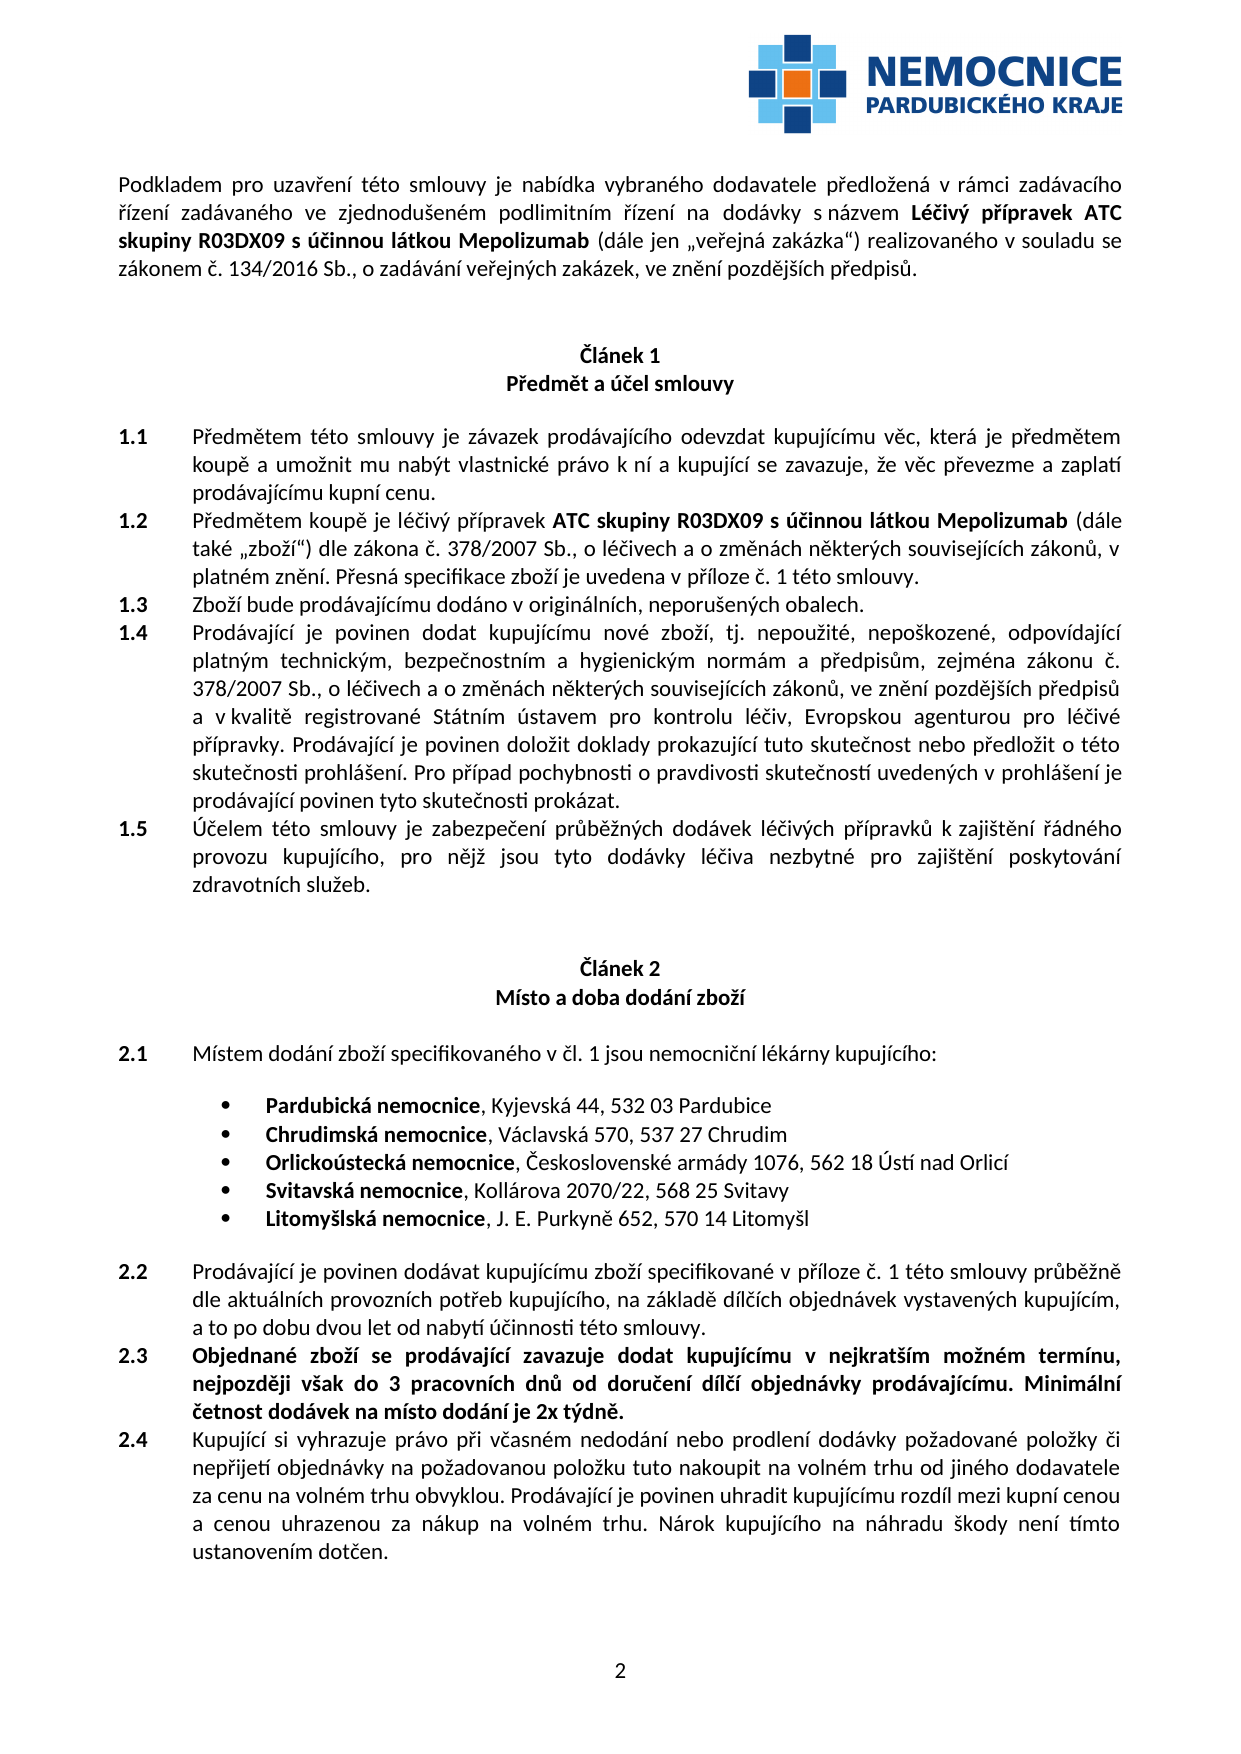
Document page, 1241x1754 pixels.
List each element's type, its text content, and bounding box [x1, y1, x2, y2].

text 2.4 Kupující si vyhrazuje právo při včasném nedodání nebo prodlení dodávky požadované položky či nepřijetí objednávky na požadovanou položku tuto nakoupit na volném trhu od jiného dodavatele za cenu na volném trhu obvyklou. Prodávající je povinen uhradit kupujícímu rozdíl mezi kupní cenou a cenou uhrazenou za nákup na volném trhu. Nárok kupujícího na náhradu škody není tímto ustanovením dotčen. [118, 1425, 1122, 1565]
text Podkladem pro uzavření této smlouvy je nabídka vybraného dodavatele předložená v rámci zadávacího řízení zadávaného ve zjednodušeném podlimitním řízení na dodávky s názvem Léčivý přípravek ATC skupiny R03DX09 s účinnou látkou Mepolizumab (dále jen „veřejná zakázka“) realizovaného v souladu se zákonem č. 134/2016 Sb., o zadávání veřejných zakázek, ve znění pozdějších předpisů. [118, 171, 1122, 283]
text Předmět a účel smlouvy [118, 369, 1122, 397]
text 2.2 Prodávající je povinen dodávat kupujícímu zboží specifikované v příloze č. 1 této smlouvy průběžně dle aktuálních provozních potřeb kupujícího, na základě dílčích objednávek vystavených kupujícím, a to po dobu dvou let od nabytí účinnosti této smlouvy. [118, 1257, 1122, 1341]
subtitle 1.1 Předmětem této smlouvy je závazek prodávajícího odevzdat kupujícímu věc, která je předmětem koupě a umožnit mu nabýt vlastnické právo k ní a kupující se zavazuje, že věc převezme a zaplatí prodávajícímu kupní cenu. [118, 422, 1122, 506]
text 1.4 Prodávající je povinen dodat kupujícímu nové zboží, tj. nepoužité, nepoškozené, odpovídající platným technickým, bezpečnostním a hygienickým normám a předpisům, zejména zákonu č. 378/2007 Sb., o léčivech a o změnách některých souvisejících zákonů, ve znění pozdějších předpisů a v kvalitě registrované Státním ústavem pro kontrolu léčiv, Evropskou agenturou pro léčivé přípravky. Prodávající je povinen doložit doklady prokazující tuto skutečnost nebo předložit o této skutečnosti prohlášení. Pro případ pochybnosti o pravdivosti skutečností uvedených v prohlášení je prodávající povinen tyto skutečnosti prokázat. [118, 618, 1122, 814]
text 1.5 Účelem této smlouvy je zabezpečení průběžných dodávek léčivých přípravků k zajištění řádného provozu kupujícího, pro nějž jsou tyto dodávky léčiva nezbytné pro zajištění poskytování zdravotních služeb. [118, 814, 1122, 898]
text Místo a doba dodání zboží [118, 983, 1122, 1011]
list Pardubická nemocnice, Kyjevská 44, 532 03 Pardubice [193, 1092, 1122, 1120]
list Orlickoústecká nemocnice, Československé armády 1076, 562 18 Ústí nad Orlicí [193, 1148, 1122, 1176]
list Litomyšlská nemocnice, J. E. Purkyně 652, 570 14 Litomyšl [193, 1204, 1122, 1232]
picture [747, 33, 1123, 135]
list Svitavská nemocnice, Kollárova 2070/22, 568 25 Svitavy [193, 1176, 1122, 1204]
text 1.2 Předmětem koupě je léčivý přípravek ATC skupiny R03DX09 s účinnou látkou Mepolizumab (dále také „zboží“) dle zákona č. 378/2007 Sb., o léčivech a o změnách některých souvisejících zákonů, v platném znění. Přesná specifikace zboží je uvedena v příloze č. 1 této smlouvy. [118, 506, 1122, 590]
text 1.3 Zboží bude prodávajícímu dodáno v originálních, neporušených obalech. [118, 590, 1122, 618]
text 2.1 Místem dodání zboží specifikovaného v čl. 1 jsou nemocniční lékárny kupujícího: [118, 1039, 1122, 1067]
text Článek 1 [118, 341, 1122, 369]
text 2.3 Objednané zboží se prodávající zavazuje dodat kupujícímu v nejkratším možném termínu, nejpozději však do 3 pracovních dnů od doručení dílčí objednávky prodávajícímu. Minimální četnost dodávek na místo dodání je 2x týdně. [118, 1341, 1122, 1425]
text Článek 2 [118, 954, 1122, 983]
list Chrudimská nemocnice, Václavská 570, 537 27 Chrudim [193, 1120, 1122, 1148]
